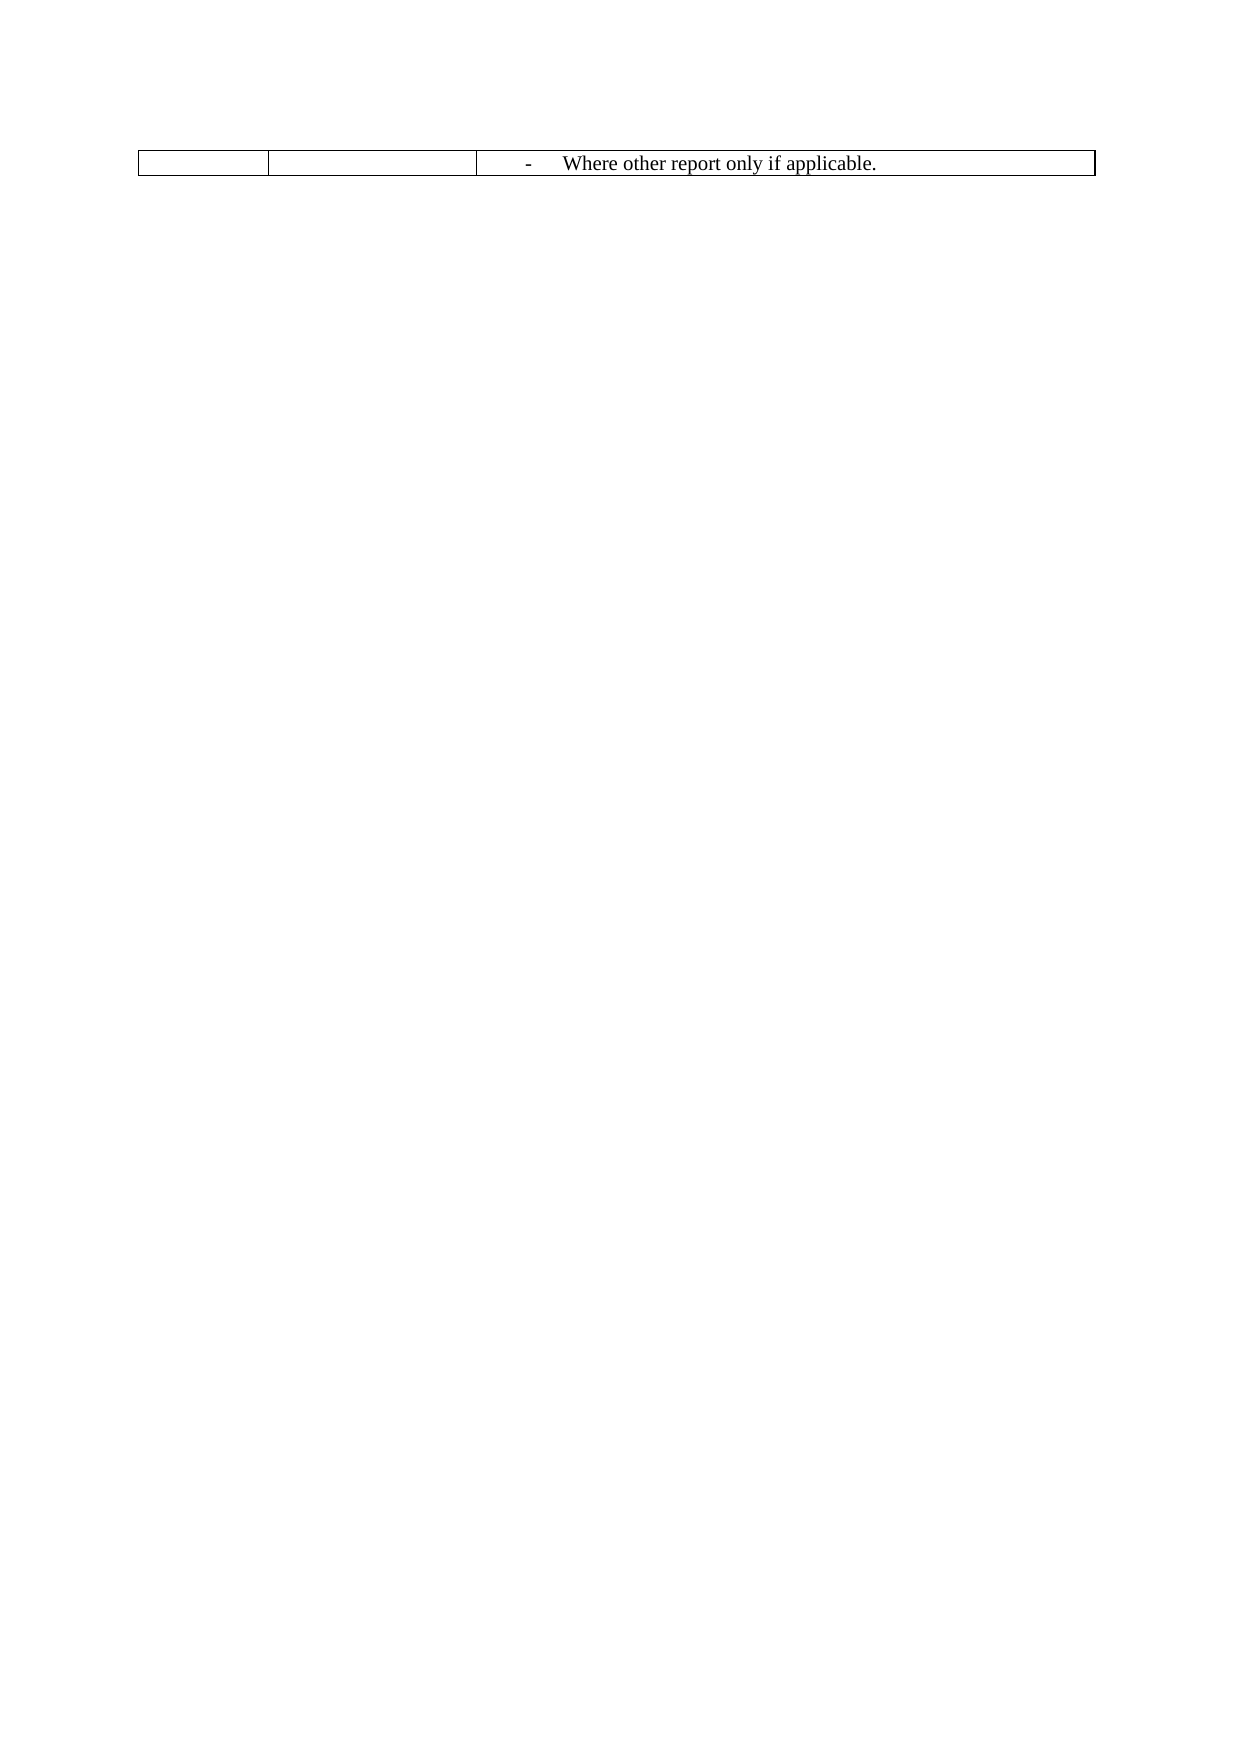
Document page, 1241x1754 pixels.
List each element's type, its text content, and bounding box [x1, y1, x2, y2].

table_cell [477, 151, 1094, 175]
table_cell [269, 151, 476, 175]
table_cell C0320 [139, 151, 268, 175]
